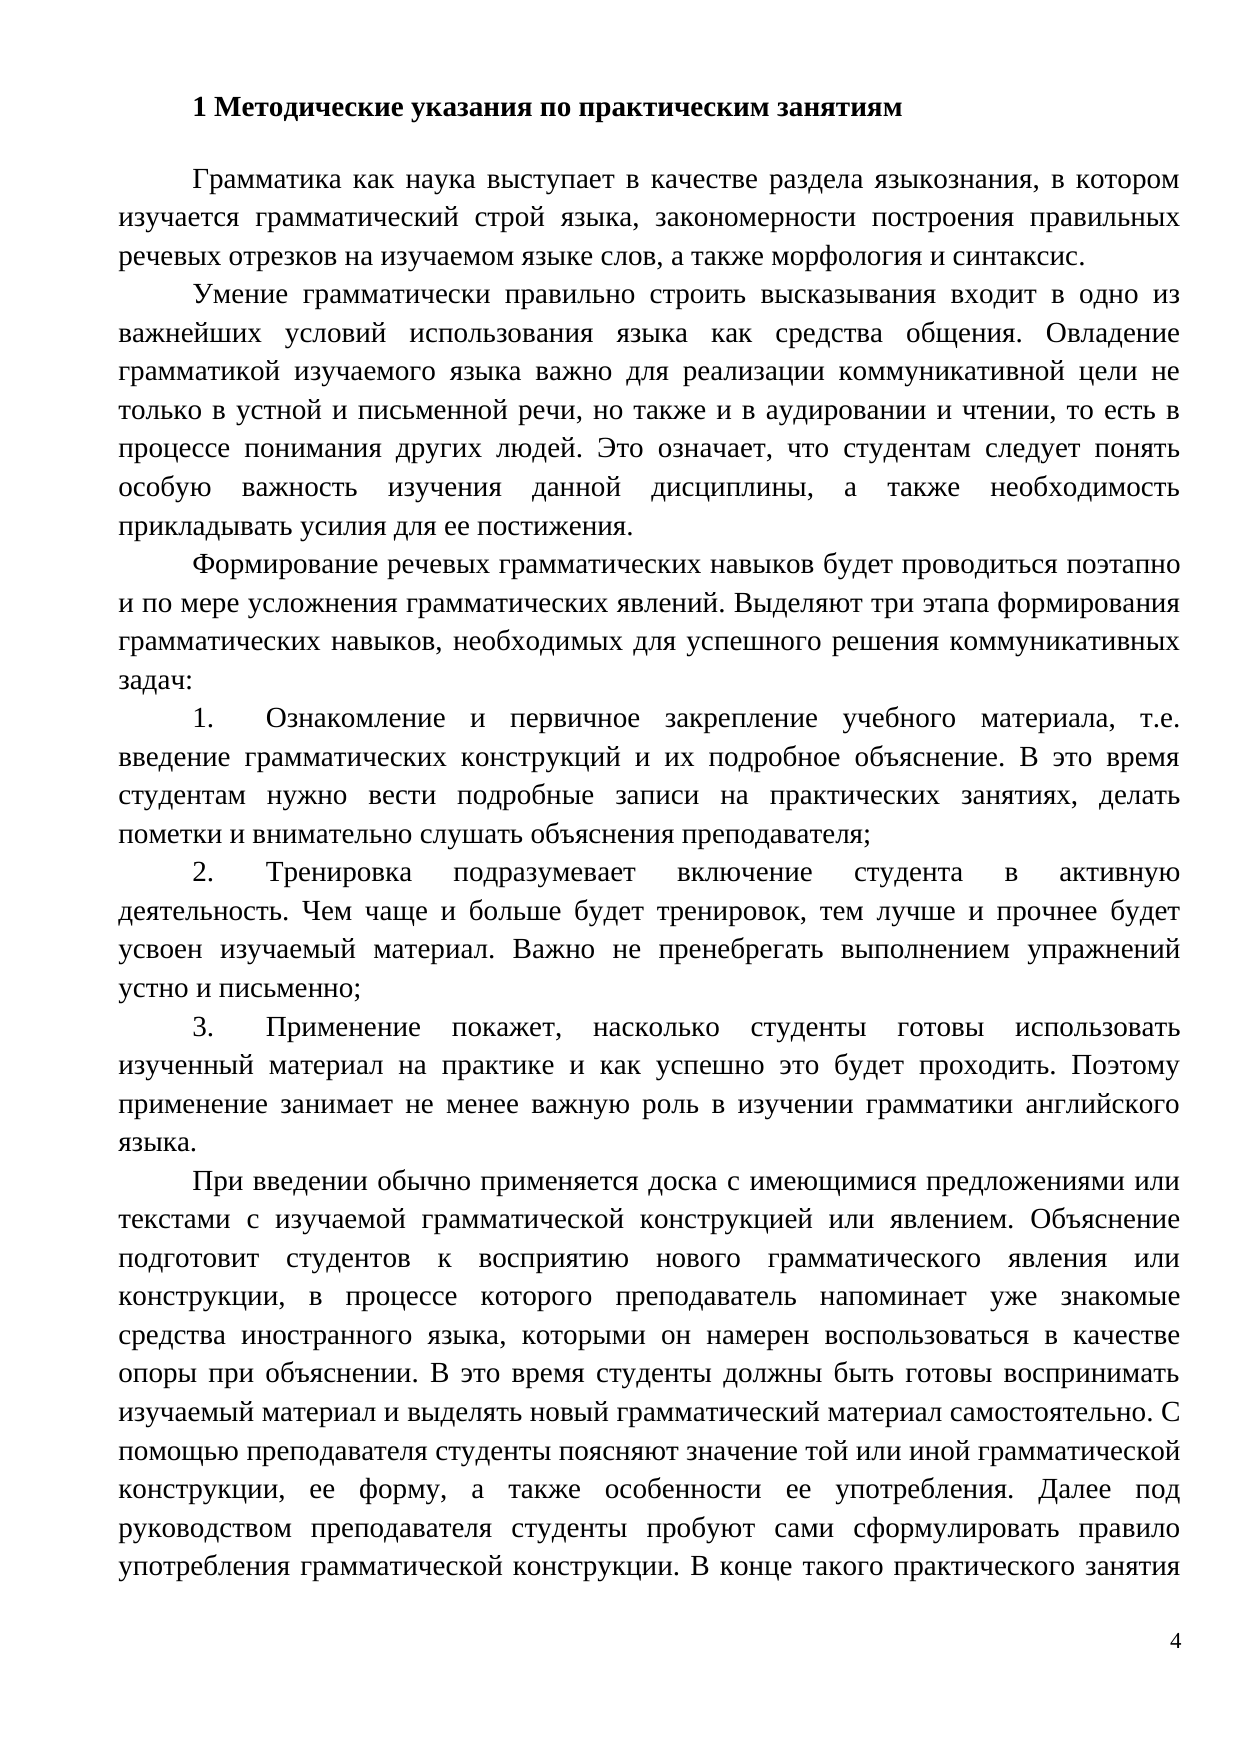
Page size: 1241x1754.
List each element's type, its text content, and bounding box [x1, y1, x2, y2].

text Умение грамматически правильно строить высказывания входит в одно из важнейших условий использования языка как средства общения. Овладение грамматикой изучаемого языка важно для реализации коммуникативной цели не только в устной и письменной речи, но также и в аудировании и чтении, то есть в процессе понимания других людей. Это означает, что студентам следует понять особую важность изучения данной дисциплины, а также необходимость прикладывать усилия для ее постижения. [118, 276, 1181, 541]
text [118, 1163, 1181, 1582]
list Тренировка подразумевает включение студента в активную деятельность. Чем чаще и больше будет тренировок, тем лучше и прочнее будет усвоен изучаемый материал. Важно не пренебрегать выполнением упражнений устно и письменно; [118, 854, 1181, 1004]
list Ознакомление и первичное закрепление учебного материала, т.е. введение грамматических конструкций и их подробное объяснение. В это время студентам нужно вести подробные записи на практических занятиях, делать пометки и внимательно слушать объяснения преподавателя; [118, 700, 1181, 849]
text Грамматика как наука выступает в качестве раздела языкознания, в котором изучается грамматический строй языка, закономерности построения правильных речевых отрезков на изучаемом языке слов, а также морфология и синтаксис. [118, 161, 1181, 271]
subtitle 1 Методические указания по практическим занятиям [118, 89, 1181, 122]
list Применение покажет, насколько студенты готовы использовать изученный материал на практике и как успешно это будет проходить. Поэтому применение занимает не менее важную роль в изучении грамматики английского языка. [118, 1009, 1181, 1158]
text Формирование речевых грамматических навыков будет проводиться поэтапно и по мере усложнения грамматических явлений. Выделяют три этапа формирования грамматических навыков, необходимых для успешного решения коммуникативных задач: [118, 546, 1181, 695]
